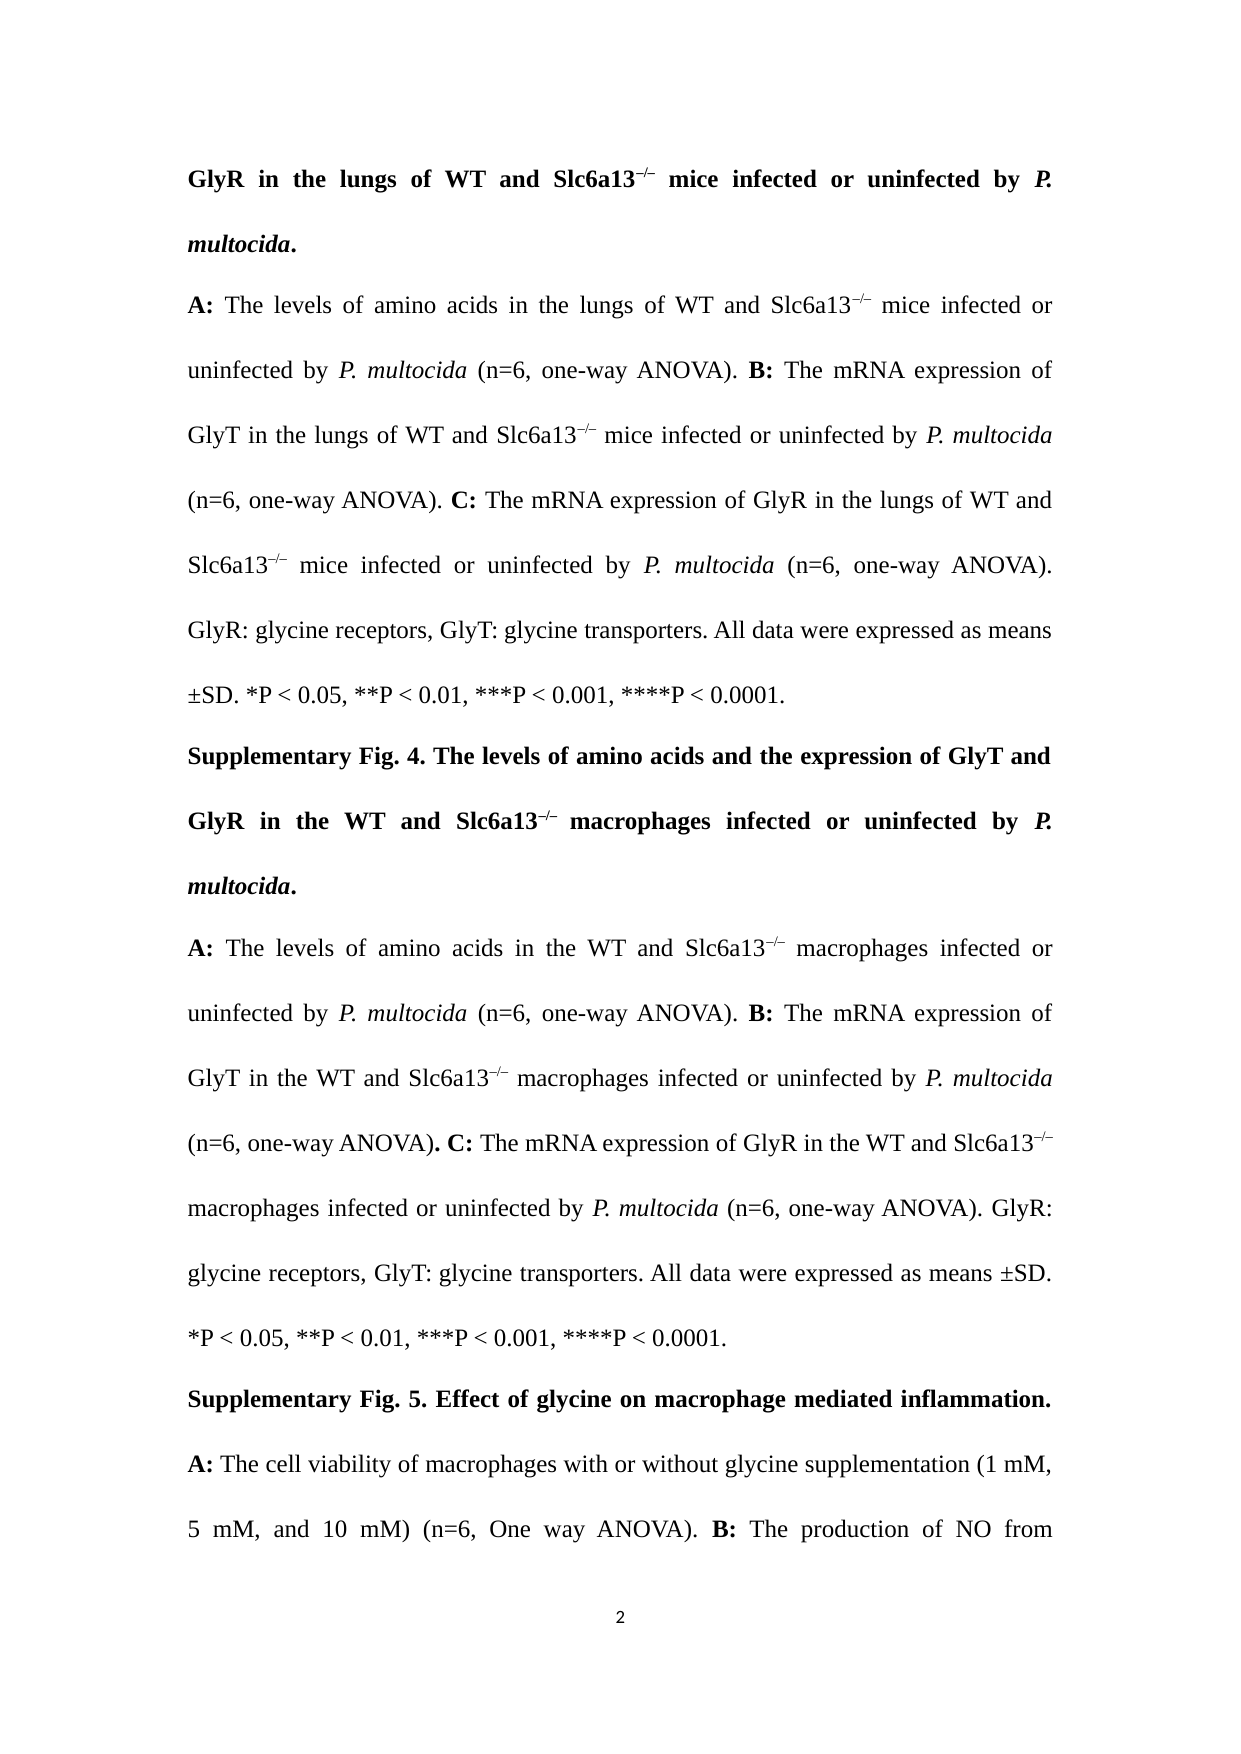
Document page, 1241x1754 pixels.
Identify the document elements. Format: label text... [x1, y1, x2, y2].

text A: The levels of amino acids in the lungs of WT and Slc6a13–/– mice infected or uninfected by P. multocida (n=6, one-way ANOVA). B: The mRNA expression of GlyT in the lungs of WT and Slc6a13–/– mice infected or uninfected by P. multocida (n=6, one-way ANOVA). C: The mRNA expression of GlyR in the lungs of WT and Slc6a13–/– mice infected or uninfected by P. multocida (n=6, one-way ANOVA). GlyR: glycine receptors, GlyT: glycine transporters. All data were expressed as means ±SD. *P < 0.05, **P < 0.01, ***P < 0.001, ****P < 0.0001. [187, 288, 1053, 711]
text A: The levels of amino acids in the WT and Slc6a13–/– macrophages infected or uninfected by P. multocida (n=6, one-way ANOVA). B: The mRNA expression of GlyT in the WT and Slc6a13–/– macrophages infected or uninfected by P. multocida (n=6, one-way ANOVA). C: The mRNA expression of GlyR in the WT and Slc6a13–/– macrophages infected or uninfected by P. multocida (n=6, one-way ANOVA). GlyR: glycine receptors, GlyT: glycine transporters. All data were expressed as means ±SD. *P < 0.05, **P < 0.01, ***P < 0.001, ****P < 0.0001. [187, 931, 1053, 1353]
text Supplementary Fig. 4. The levels of amino acids and the expression of GlyT and GlyR in the WT and Slc6a13–/– macrophages infected or uninfected by P. multocida. [187, 739, 1053, 902]
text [187, 1382, 1053, 1544]
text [187, 162, 1053, 259]
